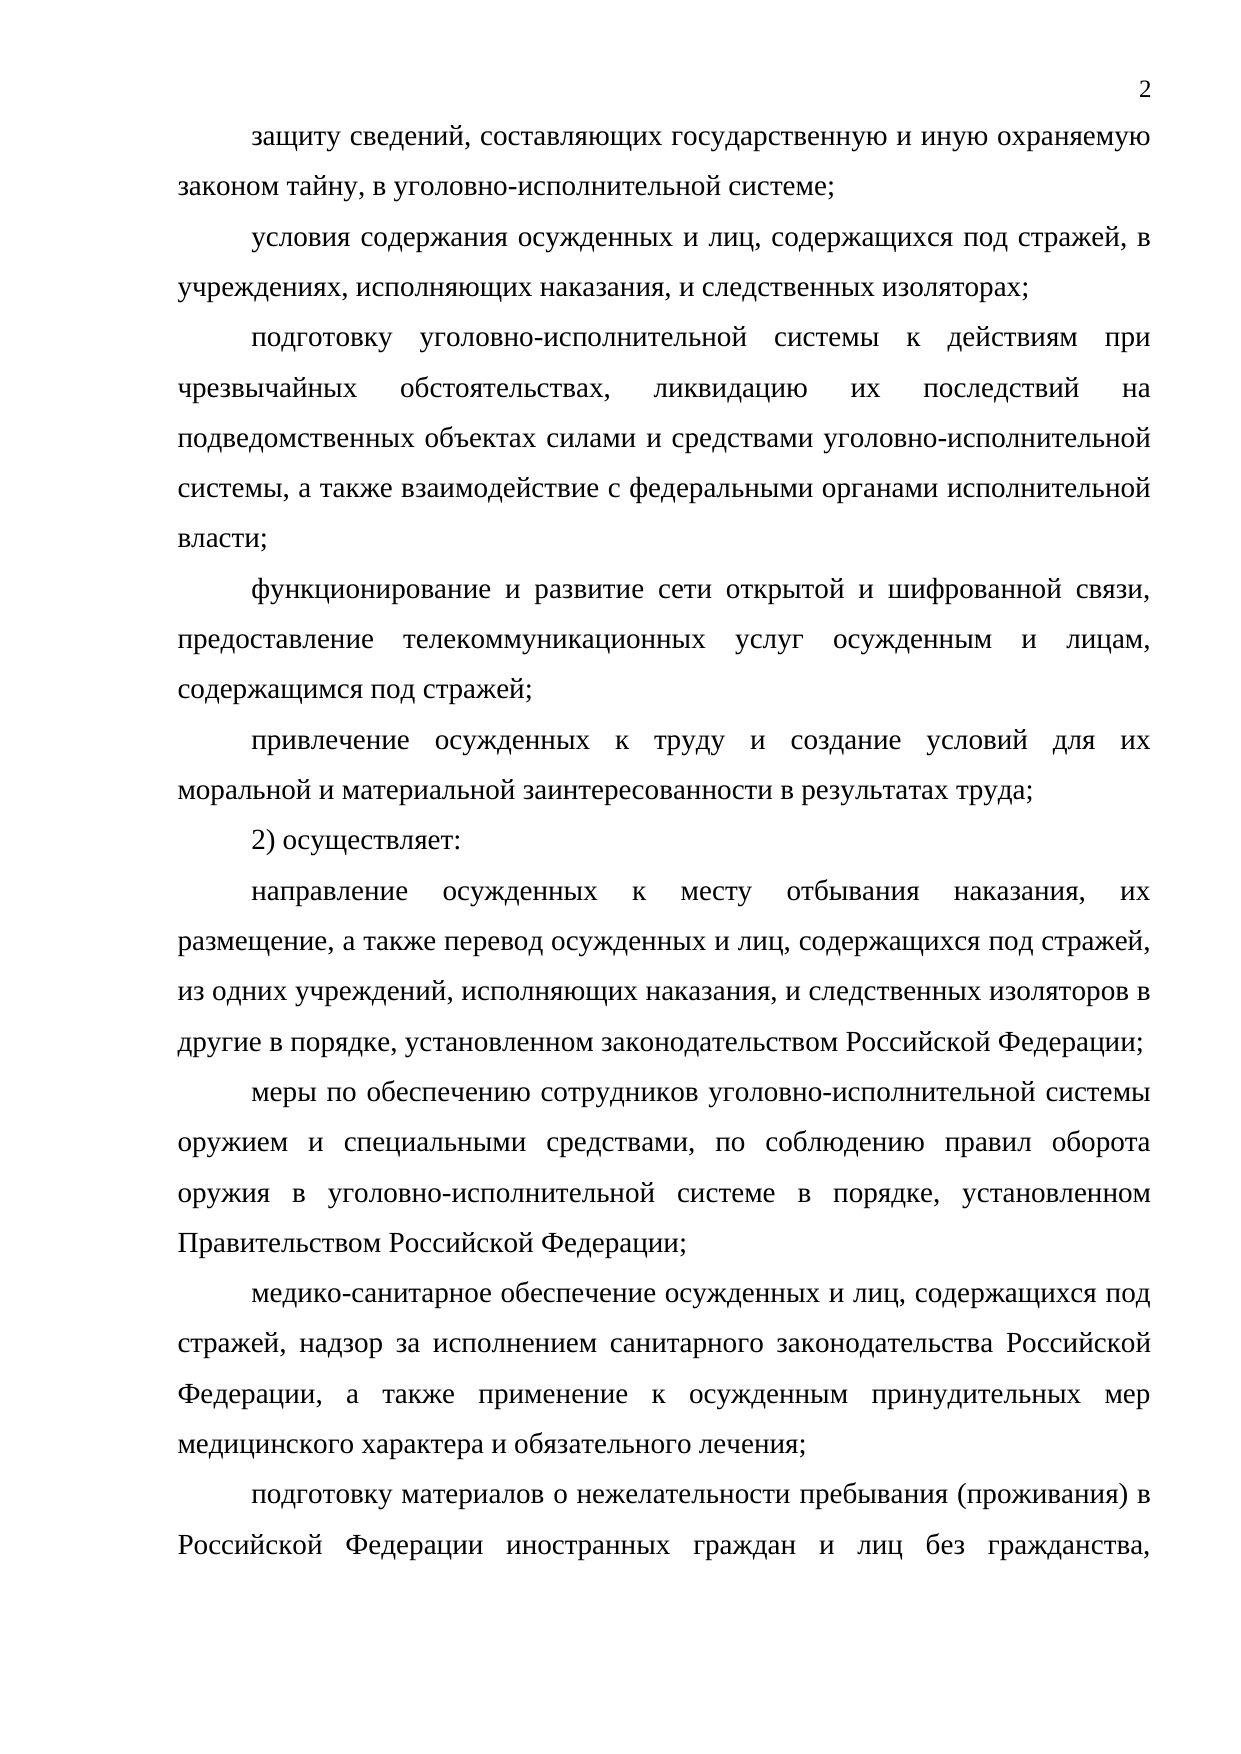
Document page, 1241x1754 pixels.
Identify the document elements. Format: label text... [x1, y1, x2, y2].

text направление осужденных к месту отбывания наказания, их размещение, а также перевод осужденных и лиц, содержащихся под стражей, из одних учреждений, исполняющих наказания, и следственных изоляторов в другие в порядке, установленном законодательством Российской Федерации; [177, 873, 1152, 1057]
text 2) осуществляет: [177, 822, 1152, 856]
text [177, 1477, 1152, 1560]
text условия содержания осужденных и лиц, содержащихся под стражей, в учреждениях, исполняющих наказания, и следственных изоляторах; [177, 219, 1152, 303]
text привлечение осужденных к труду и создание условий для их моральной и материальной заинтересованности в результатах труда; [177, 722, 1152, 806]
text защиту сведений, составляющих государственную и иную охраняемую законом тайну, в уголовно-исполнительной системе; [177, 118, 1152, 202]
text функционирование и развитие сети открытой и шифрованной связи, предоставление телекоммуникационных услуг осужденным и лицам, содержащимся под стражей; [177, 571, 1152, 705]
text медико-санитарное обеспечение осужденных и лиц, содержащихся под стражей, надзор за исполнением санитарного законодательства Российской Федерации, а также применение к осужденным принудительных мер медицинского характера и обязательного лечения; [177, 1275, 1152, 1460]
text подготовку уголовно-исполнительной системы к действиям при чрезвычайных обстоятельствах, ликвидацию их последствий на подведомственных объектах силами и средствами уголовно-исполнительной системы, а также взаимодействие с федеральными органами исполнительной власти; [177, 319, 1152, 554]
text меры по обеспечению сотрудников уголовно-исполнительной системы оружием и специальными средствами, по соблюдению правил оборота оружия в уголовно-исполнительной системе в порядке, установленном Правительством Российской Федерации; [177, 1074, 1152, 1258]
